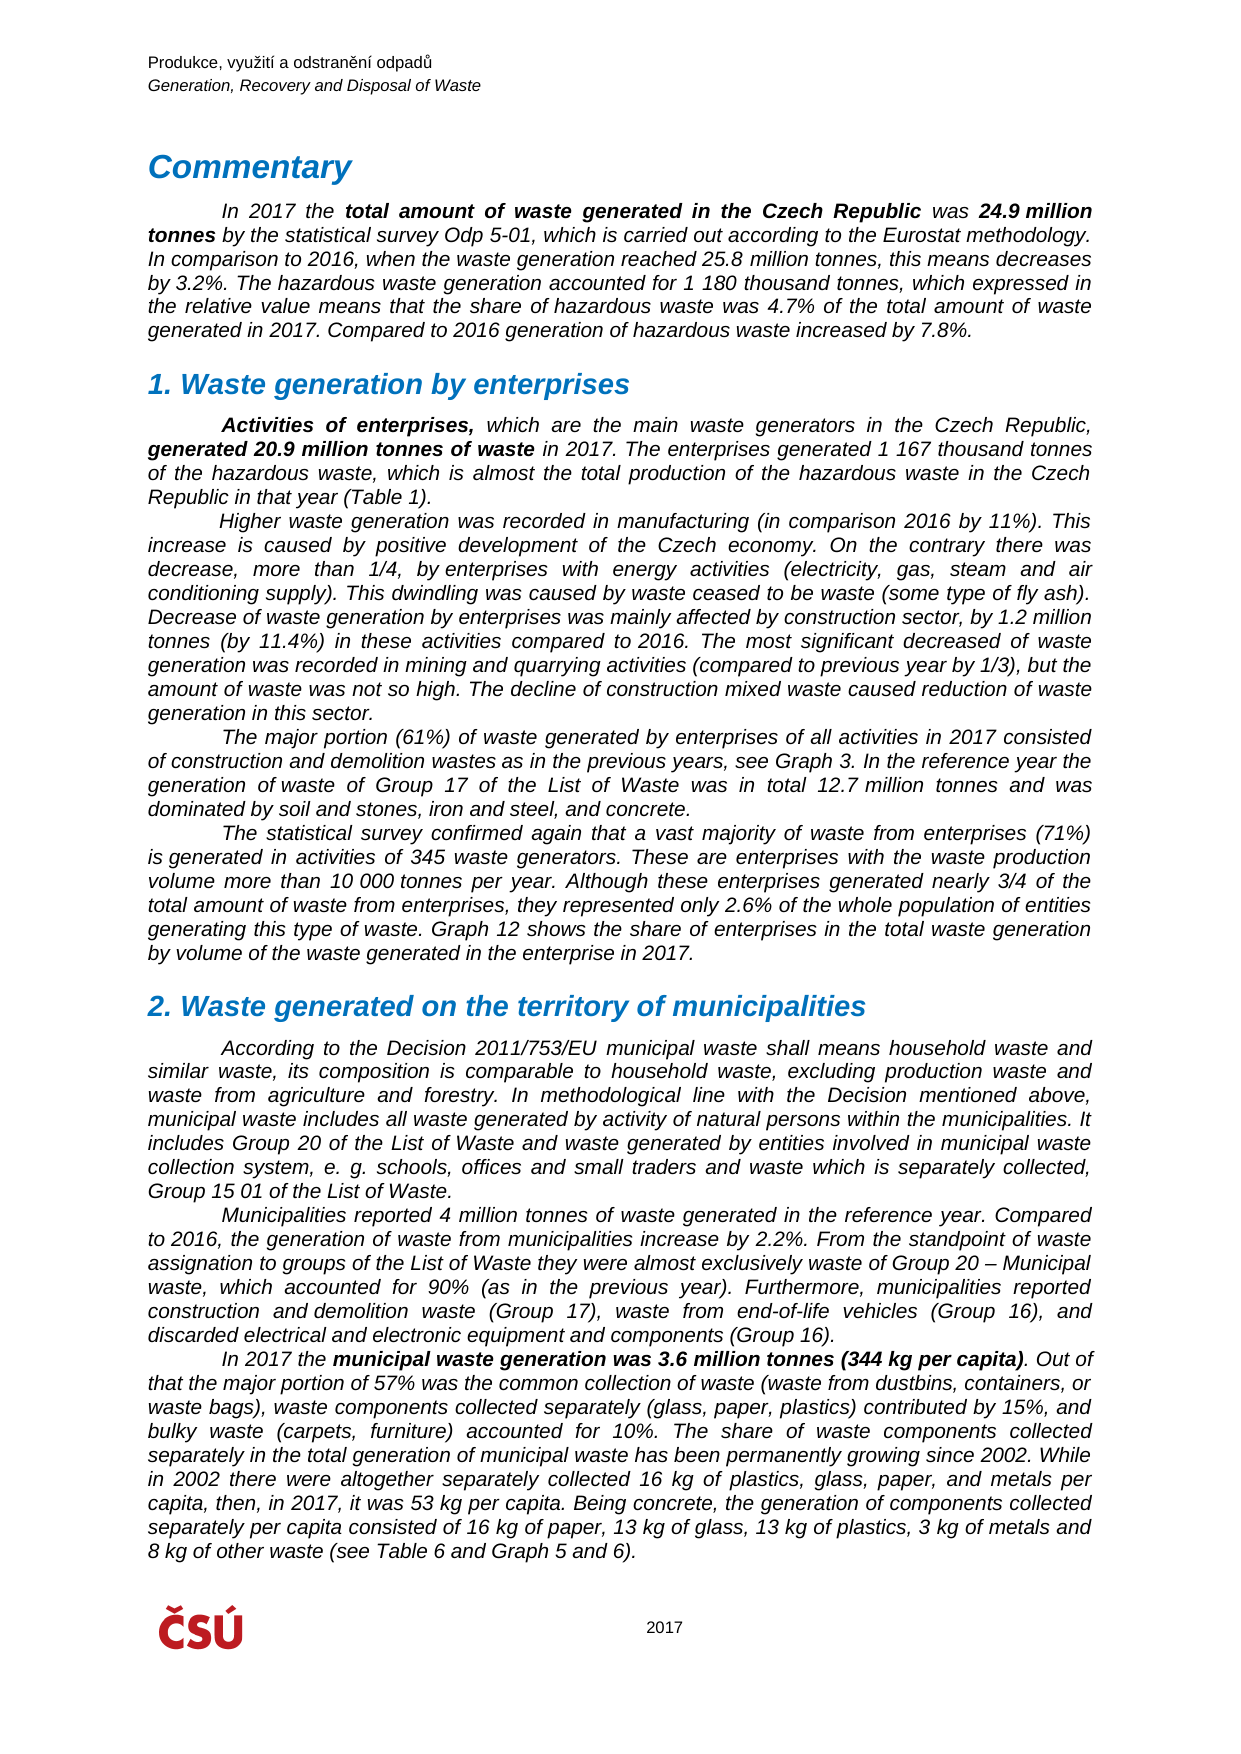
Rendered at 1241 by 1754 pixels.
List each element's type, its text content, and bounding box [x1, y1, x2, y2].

text According to the Decision 2011/753/EU municipal waste shall means household waste and similar waste, its composition is comparable to household waste, excluding production waste and waste from agriculture and forestry. In methodological line with the Decision mentioned above, municipal waste includes all waste generated by activity of natural persons within the municipalities. It includes Group 20 of the List of Waste and waste generated by entities involved in municipal waste collection system, e. g. schools, offices and small traders and waste which is separately collected, Group 15 01 of the List of Waste. [148, 1035, 1093, 1203]
text In 2017 the total amount of waste generated in the Czech Republic was 24.9 million tonnes by the statistical survey Odp 5-01, which is carried out according to the Eurostat methodology. In comparison to 2016, when the waste generation reached 25.8 million tonnes, this means decreases by 3.2%. The hazardous waste generation accounted for 1 180 thousand tonnes, which expressed in the relative value means that the share of hazardous waste was 4.7% of the total amount of waste generated in 2017. Compared to 2016 generation of hazardous waste increased by 7.8%. [148, 198, 1093, 342]
picture [158, 1604, 243, 1650]
text 1. Waste generation by enterprises [148, 367, 1093, 401]
text Commentary [148, 148, 1093, 186]
text The major portion (61%) of waste generated by enterprises of all activities in 2017 consisted of construction and demolition wastes as in the previous years, see Graph 3. In the reference year the generation of waste of Group 17 of the List of Waste was in total 12.7 million tonnes and was dominated by soil and stones, iron and steel, and concrete. [148, 725, 1093, 821]
text Municipalities reported 4 million tonnes of waste generated in the reference year. Compared to 2016, the generation of waste from municipalities increase by 2.2%. From the standpoint of waste assignation to groups of the List of Waste they were almost exclusively waste of Group 20 – Municipal waste, which accounted for 90% (as in the previous year). Furthermore, municipalities reported construction and demolition waste (Group 17), waste from end-of-life vehicles (Group 16), and discarded electrical and electronic equipment and components (Group 16). [148, 1203, 1093, 1347]
text Higher waste generation was recorded in manufacturing (in comparison 2016 by 11%). This increase is caused by positive development of the Czech economy. On the contrary there was decrease, more than 1/4, by enterprises with energy activities (electricity, gas, steam and air conditioning supply). This dwindling was caused by waste ceased to be waste (some type of fly ash). Decrease of waste generation by enterprises was mainly affected by construction sector, by 1.2 million tonnes (by 11.4%) in these activities compared to 2016. The most significant decreased of waste generation was recorded in mining and quarrying activities (compared to previous year by 1/3), but the amount of waste was not so high. The decline of construction mixed waste caused reduction of waste generation in this sector. [148, 509, 1093, 725]
text Activities of enterprises, which are the main waste generators in the Czech Republic, generated 20.9 million tonnes of waste in 2017. The enterprises generated 1 167 thousand tonnes of the hazardous waste, which is almost the total production of the hazardous waste in the Czech Republic in that year (Table 1). [148, 413, 1093, 509]
text The statistical survey confirmed again that a vast majority of waste from enterprises (71%) is generated in activities of 345 waste generators. These are enterprises with the waste production volume more than 10 000 tonnes per year. Although these enterprises generated nearly 3/4 of the total amount of waste from enterprises, they represented only 2.6% of the whole population of entities generating this type of waste. Graph 12 shows the share of enterprises in the total waste generation by volume of the waste generated in the enterprise in 2017. [148, 821, 1093, 964]
text In 2017 the municipal waste generation was 3.6 million tonnes (344 kg per capita). Out of that the major portion of 57% was the common collection of waste (waste from dustbins, containers, or waste bags), waste components collected separately (glass, paper, plastics) contributed by 15%, and bulky waste (carpets, furniture) accounted for 10%. The share of waste components collected separately in the total generation of municipal waste has been permanently growing since 2002. While in 2002 there were altogether separately collected 16 kg of plastics, glass, paper, and metals per capita, then, in 2017, it was 53 kg per capita. Being concrete, the generation of components collected separately per capita consisted of 16 kg of paper, 13 kg of glass, 13 kg of plastics, 3 kg of metals and 8 kg of other waste (see Table 6 and Graph 5 and 6). [148, 1347, 1093, 1562]
text 2. Waste generated on the territory of municipalities [148, 989, 1093, 1023]
